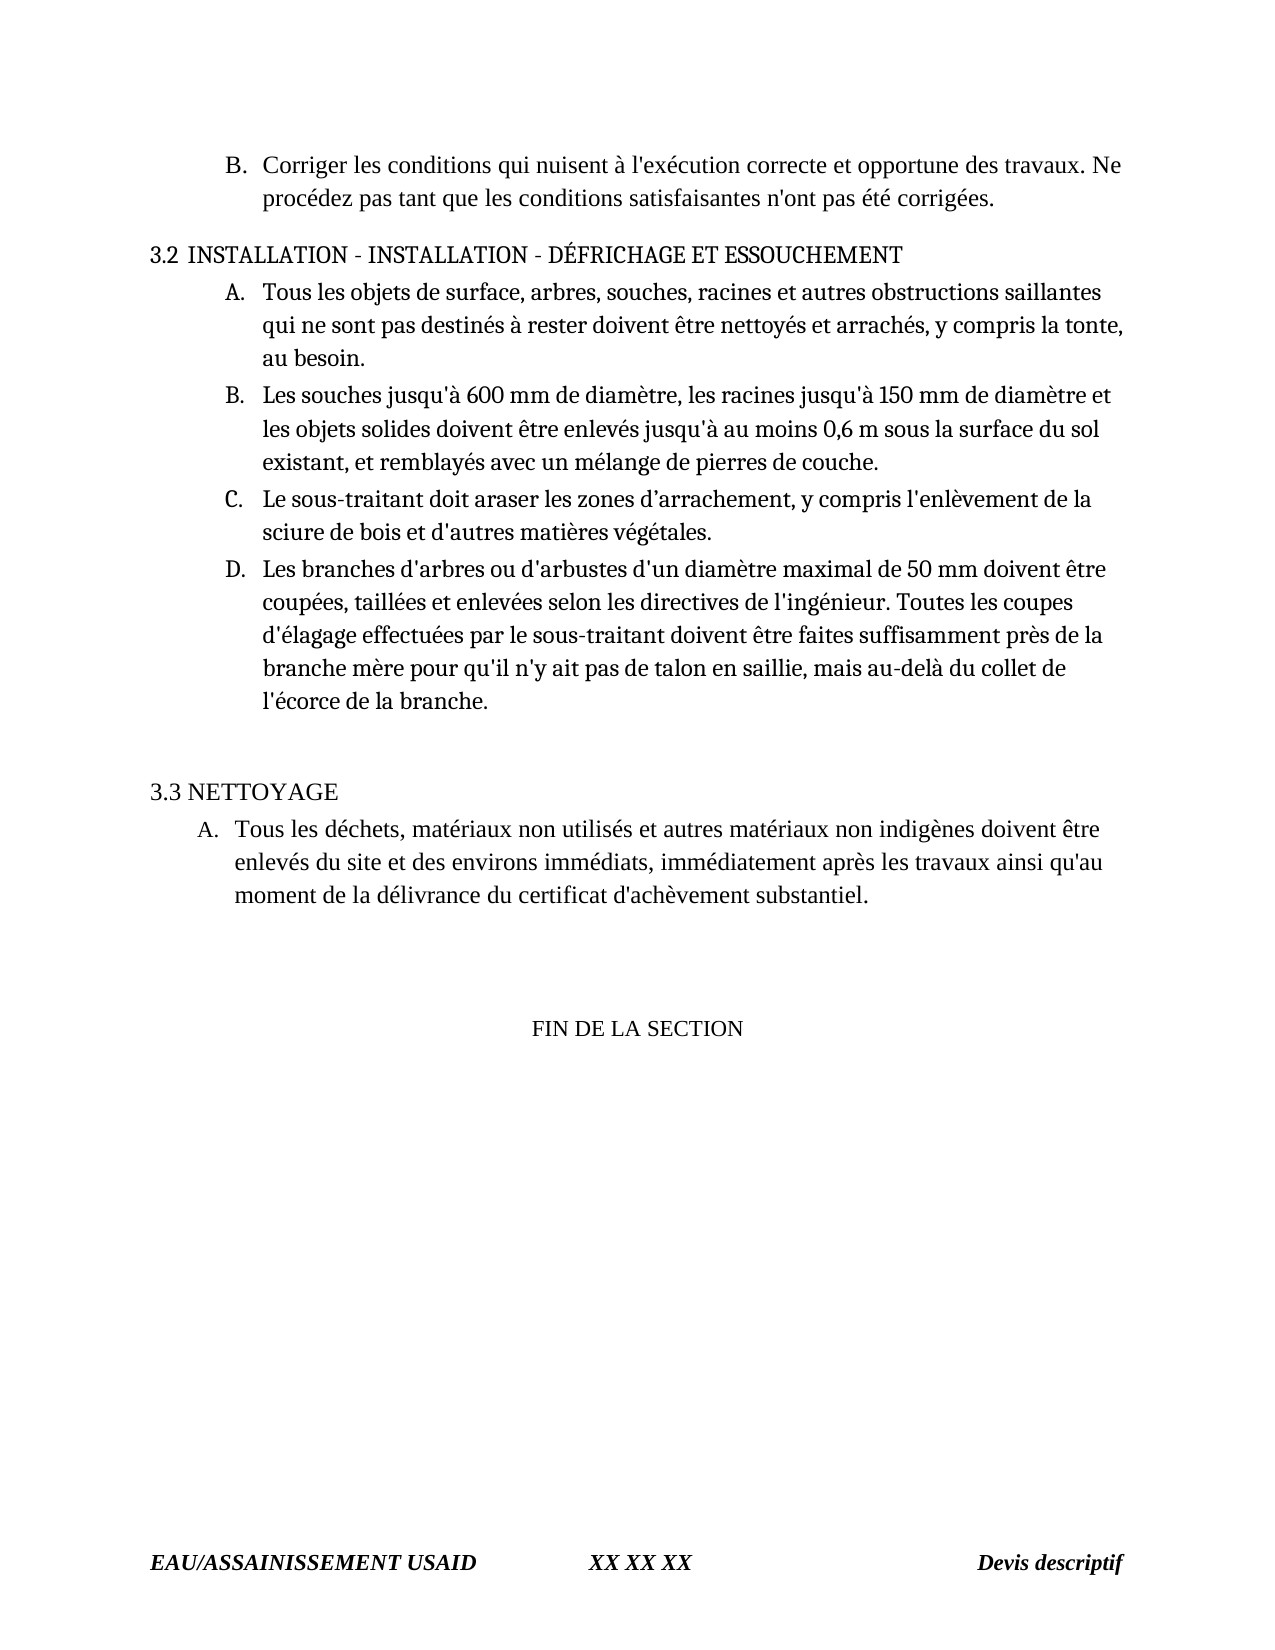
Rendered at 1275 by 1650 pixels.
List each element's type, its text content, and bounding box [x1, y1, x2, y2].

subtitle INSTALLATION - INSTALLATION - DÉFRICHAGE ET ESSOUCHEMENT [150, 241, 1125, 270]
subtitle Les souches jusqu'à 600 mm de diamètre, les racines jusqu'à 150 mm de diamètre et les objets solides doivent être enlevés jusqu'à au moins 0,6 m sous la surface du sol existant, et remblayés avec un mélange de pierres de couche. [225, 381, 1125, 476]
text FIN DE LA SECTION [150, 1016, 1125, 1042]
list Tous les déchets, matériaux non utilisés et autres matériaux non indigènes doivent être enlevés du site et des environs immédiats, immédiatement après les travaux ainsi qu'au moment de la délivrance du certificat d'achèvement substantiel. [197, 814, 1125, 909]
subtitle Le sous-traitant doit araser les zones d’arrachement, y compris l'enlèvement de la sciure de bois et d'autres matières végétales. [225, 485, 1125, 546]
subtitle Tous les objets de surface, arbres, souches, racines et autres obstructions saillantes qui ne sont pas destinés à rester doivent être nettoyés et arrachés, y compris la tonte, au besoin. [225, 278, 1125, 373]
list NETTOYAGE [150, 777, 1125, 806]
subtitle Corriger les conditions qui nuisent à l'exécution correcte et opportune des travaux. Ne procédez pas tant que les conditions satisfaisantes n'ont pas été corrigées. [225, 150, 1125, 212]
subtitle Les branches d'arbres ou d'arbustes d'un diamètre maximal de 50 mm doivent être coupées, taillées et enlevées selon les directives de l'ingénieur. Toutes les coupes d'élagage effectuées par le sous-traitant doivent être faites suffisamment près de la branche mère pour qu'il n'y ait pas de talon en saillie, mais au-delà du collet de l'écorce de la branche. [225, 555, 1125, 716]
